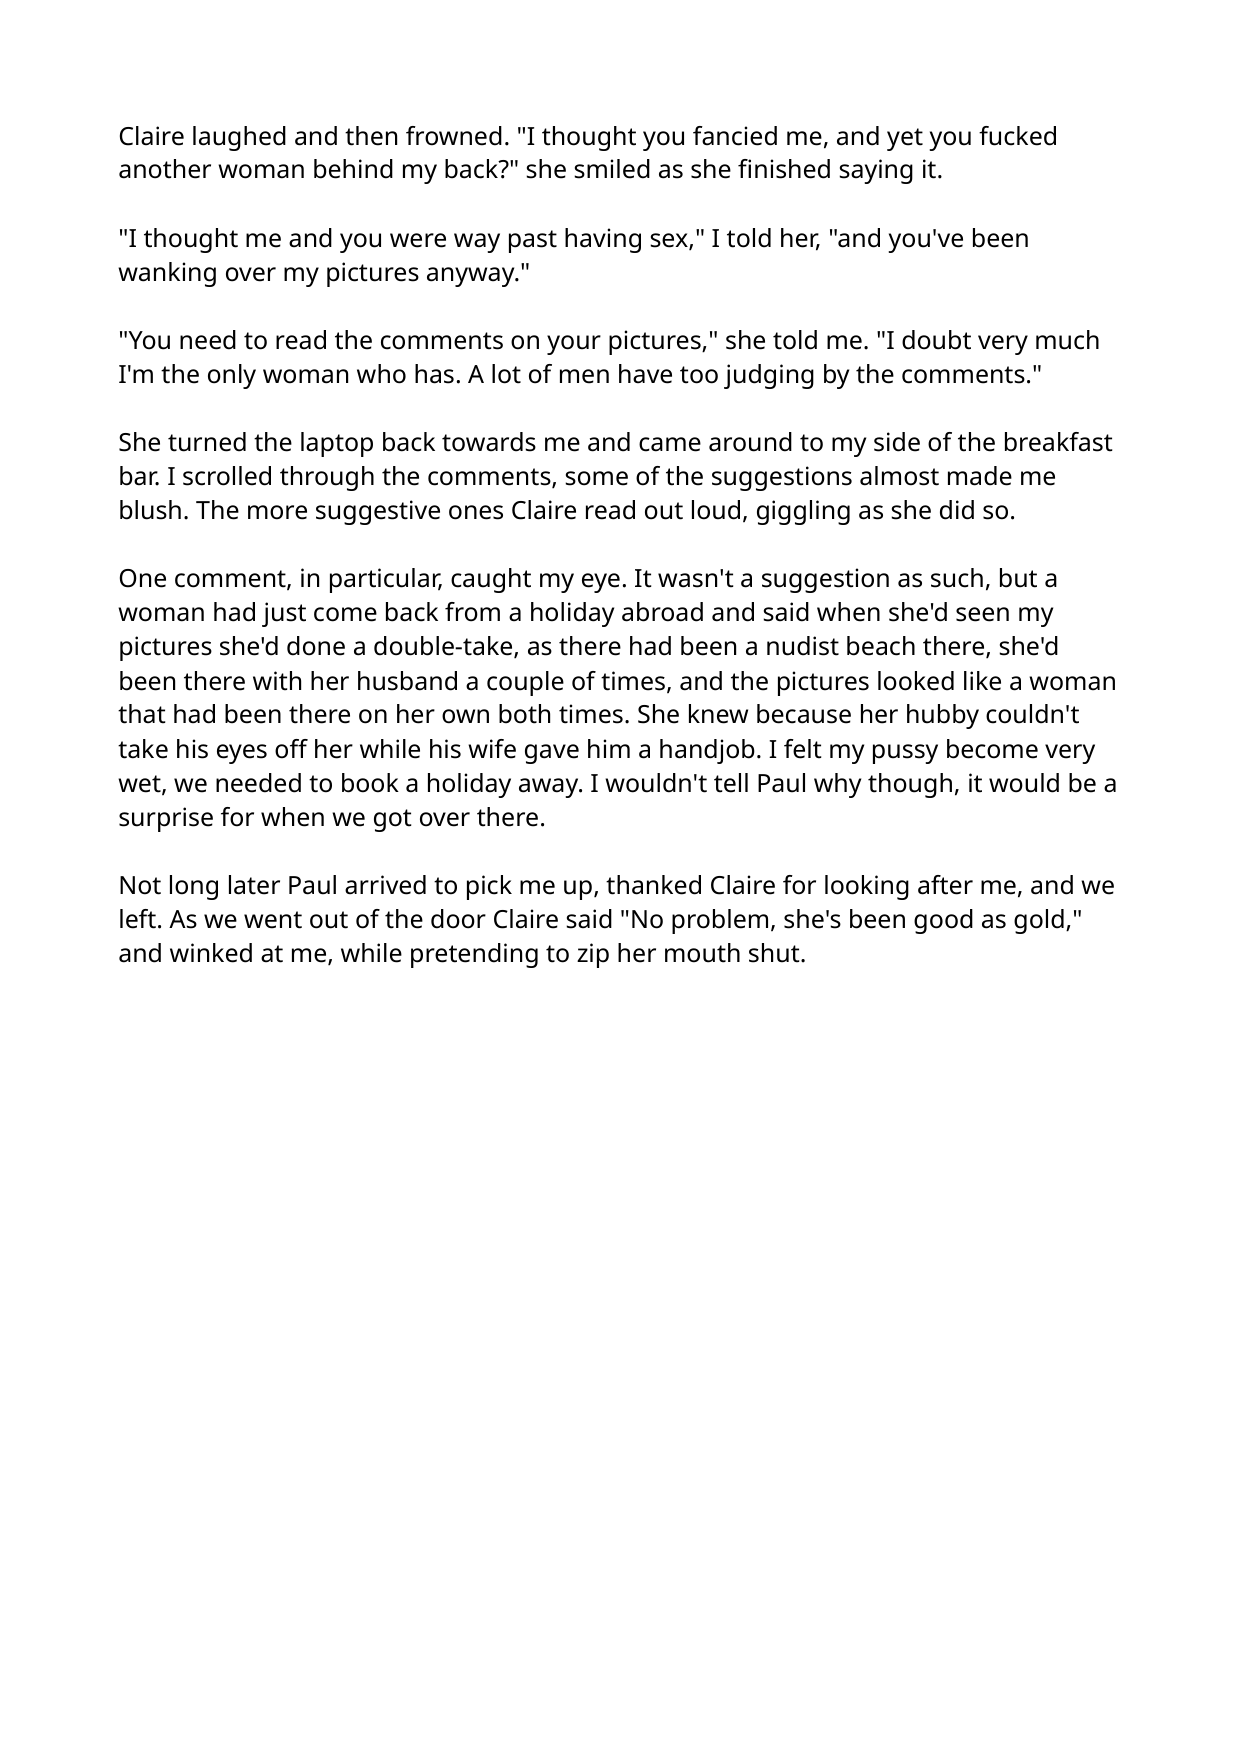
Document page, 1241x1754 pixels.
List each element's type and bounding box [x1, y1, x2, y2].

text [118, 118, 1122, 970]
